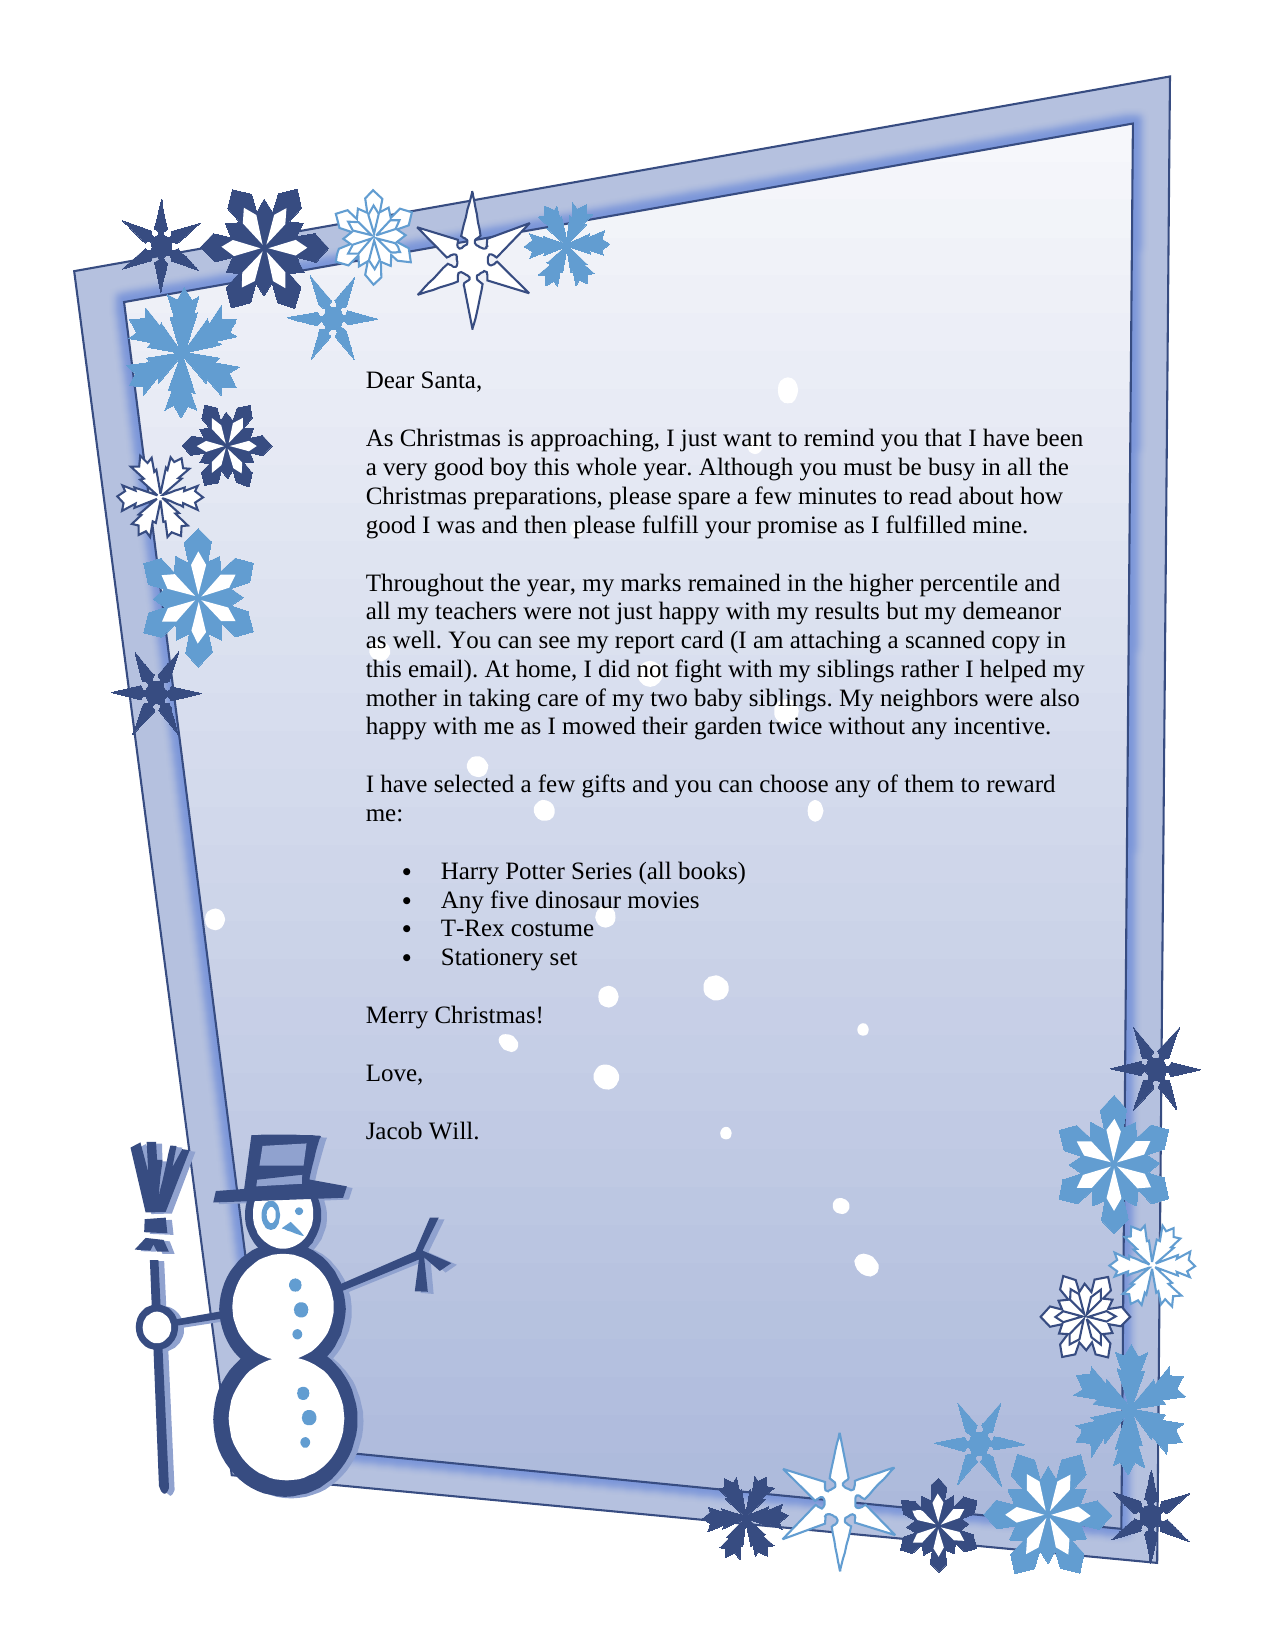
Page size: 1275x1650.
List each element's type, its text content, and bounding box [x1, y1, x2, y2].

text Throughout the year, my marks remained in the higher percentile and all my teachers were not just happy with my results but my demeanor as well. You can see my report card (I am attaching a scanned copy in this email). At home, I did not fight with my siblings rather I helped my mother in taking care of my two baby siblings. My neighbors were also happy with me as I mowed their garden twice without any incentive. [366, 568, 1087, 740]
list Stationery set [403, 942, 1087, 971]
list Harry Potter Series (all books) [403, 856, 1087, 885]
text I have selected a few gifts and you can choose any of them to reward me: [366, 769, 1087, 827]
text Love, [366, 1058, 1087, 1087]
list T-Rex costume [403, 913, 1087, 942]
text Dear Santa, [366, 366, 1087, 394]
text As Christmas is approaching, I just want to remind you that I have been a very good boy this whole year. Although you must be busy in all the Christmas preparations, please spare a few minutes to read about how good I was and then please fulfill your promise as I fulfilled mine. [366, 423, 1087, 538]
text Jacob Will. [366, 1116, 1087, 1145]
text Merry Christmas! [366, 1000, 1087, 1029]
list Any five dinosaur movies [403, 885, 1087, 913]
